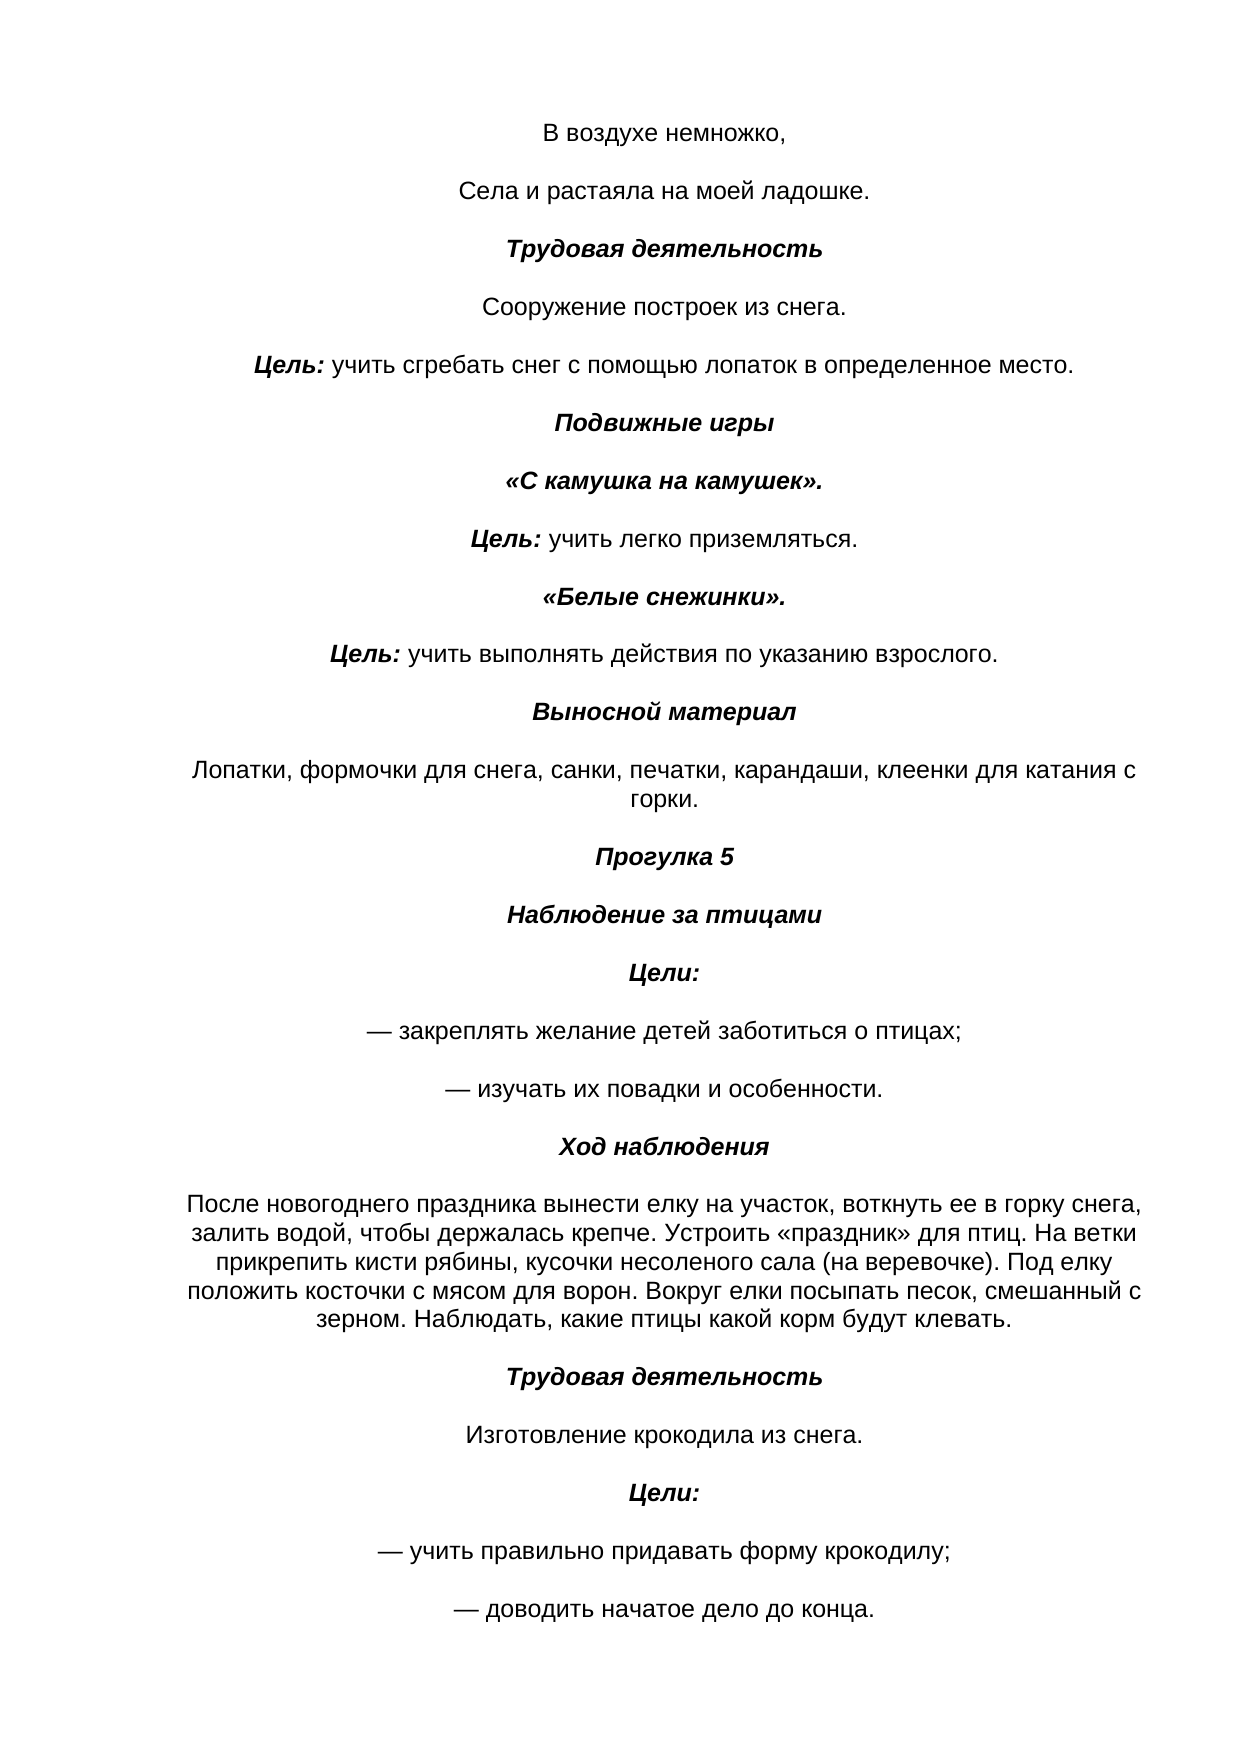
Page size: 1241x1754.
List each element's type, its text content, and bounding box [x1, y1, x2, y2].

text Цели: [177, 958, 1152, 986]
text Цели: [177, 1478, 1152, 1507]
text Прогулка 5 [177, 842, 1152, 871]
text Села и растаяла на моей ладошке. [177, 176, 1152, 205]
text — учить правильно придавать форму крокодилу; [177, 1536, 1152, 1565]
text Изготовление крокодила из снега. [177, 1420, 1152, 1449]
text Трудовая деятельность [177, 1362, 1152, 1391]
text Сооружение построек из снега. [177, 292, 1152, 321]
text Подвижные игры [177, 408, 1152, 436]
text — доводить начатое дело до конца. [177, 1594, 1152, 1623]
text Цель: учить выполнять действия по указанию взрослого. [177, 639, 1152, 668]
text Лопатки, формочки для снега, санки, печатки, карандаши, клеенки для катания с горки. [177, 755, 1152, 813]
text Цель: учить сгребать снег с помощью лопаток в определенное место. [177, 350, 1152, 378]
text — закреплять желание детей заботиться о птицах; [177, 1016, 1152, 1044]
text — изучать их повадки и особенности. [177, 1073, 1152, 1102]
text «С камушка на камушек». [177, 466, 1152, 494]
text Выносной материал [177, 697, 1152, 726]
text После новогоднего праздника вынести елку на участок, воткнуть ее в горку снега, залить водой, чтобы держалась крепче. Устроить «праздник» для птиц. На ветки прикрепить кисти рябины, кусочки несоленого сала (на веревочке). Под елку положить косточки с мясом для ворон. Вокруг елки посыпать песок, смешанный с зерном. Наблюдать, какие птицы какой корм будут клевать. [177, 1189, 1152, 1333]
text «Белые снежинки». [177, 581, 1152, 610]
text Наблюдение за птицами [177, 900, 1152, 928]
text Трудовая деятельность [177, 234, 1152, 263]
text Ход наблюдения [177, 1131, 1152, 1160]
text В воздухе немножко, [177, 118, 1152, 147]
text Цель: учить легко приземляться. [177, 523, 1152, 552]
